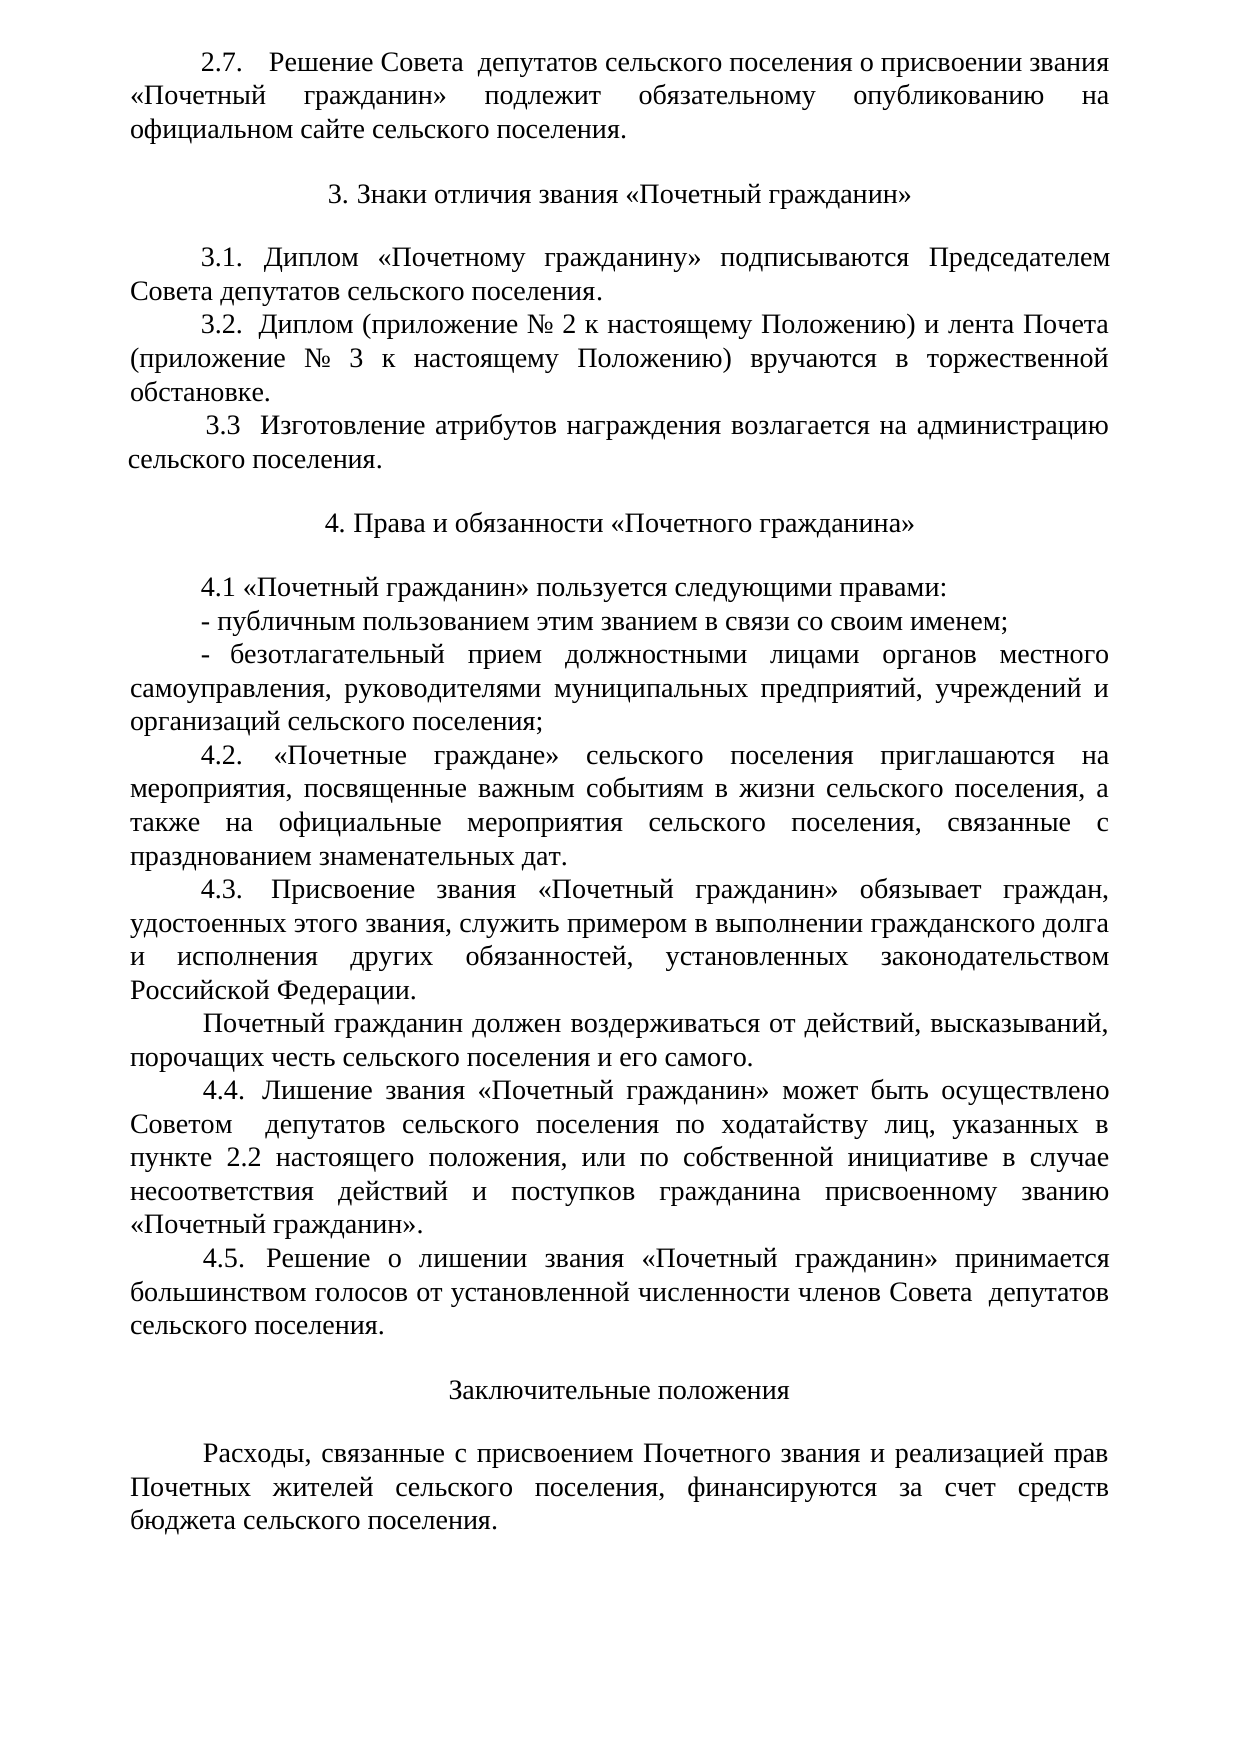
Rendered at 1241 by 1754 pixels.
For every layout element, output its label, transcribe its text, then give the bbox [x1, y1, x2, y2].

text 4.1 «Почетный гражданин» пользуется следующими правами: [130, 570, 1112, 603]
list Лишение звания «Почетный гражданин» может быть осуществлено Советом депутатов сельского поселения по ходатайству лиц, указанных в пункте 2.2 настоящего положения, или по собственной инициативе в случае несоответствия действий и поступков гражданина присвоенному званию «Почетный гражданин». [130, 1073, 1110, 1241]
list Решение Совета депутатов сельского поселения о присвоении звания «Почетный гражданин» подлежит обязательному опубликованию на официальном сайте сельского поселения. [130, 44, 1110, 145]
list публичным пользованием этим званием в связи со своим именем; [130, 603, 1112, 637]
text Расходы, связанные с присвоением Почетного звания и реализацией прав Почетных жителей сельского поселения, финансируются за счет средств бюджета сельского поселения. [130, 1436, 1110, 1536]
list Присвоение звания «Почетный гражданин» обязывает граждан, удостоенных этого звания, служить примером в выполнении гражданского долга и исполнения других обязанностей, установленных законодательством Российской Федерации. [130, 872, 1110, 1006]
text 3.3 Изготовление атрибутов награждения возлагается на администрацию сельского поселения. [128, 408, 1110, 475]
list Диплом «Почетному гражданину» подписываются Председателем Совета депутатов сельского поселения. [130, 240, 1110, 307]
list Права и обязанности «Почетного гражданина» [128, 510, 1112, 538]
list «Почетные граждане» сельского поселения приглашаются на мероприятия, посвященные важным событиям в жизни сельского поселения, а также на официальные мероприятия сельского поселения, связанные с празднованием знаменательных дат. [130, 737, 1110, 872]
list Диплом (приложение № 2 к настоящему Положению) и лента Почета (приложение № 3 к настоящему Положению) вручаются в торжественной обстановке. [130, 307, 1110, 408]
text Почетный гражданин должен воздерживаться от действий, высказываний, порочащих честь сельского поселения и его самого. [130, 1006, 1110, 1073]
text Заключительные положения [128, 1377, 1110, 1405]
list Решение о лишении звания «Почетный гражданин» принимается большинством голосов от установленной численности членов Совета депутатов сельского поселения. [130, 1241, 1110, 1341]
list Знаки отличия звания «Почетный гражданин» [128, 181, 1112, 209]
list безотлагательный прием должностными лицами органов местного самоуправления, руководителями муниципальных предприятий, учреждений и организаций сельского поселения; [130, 637, 1110, 737]
